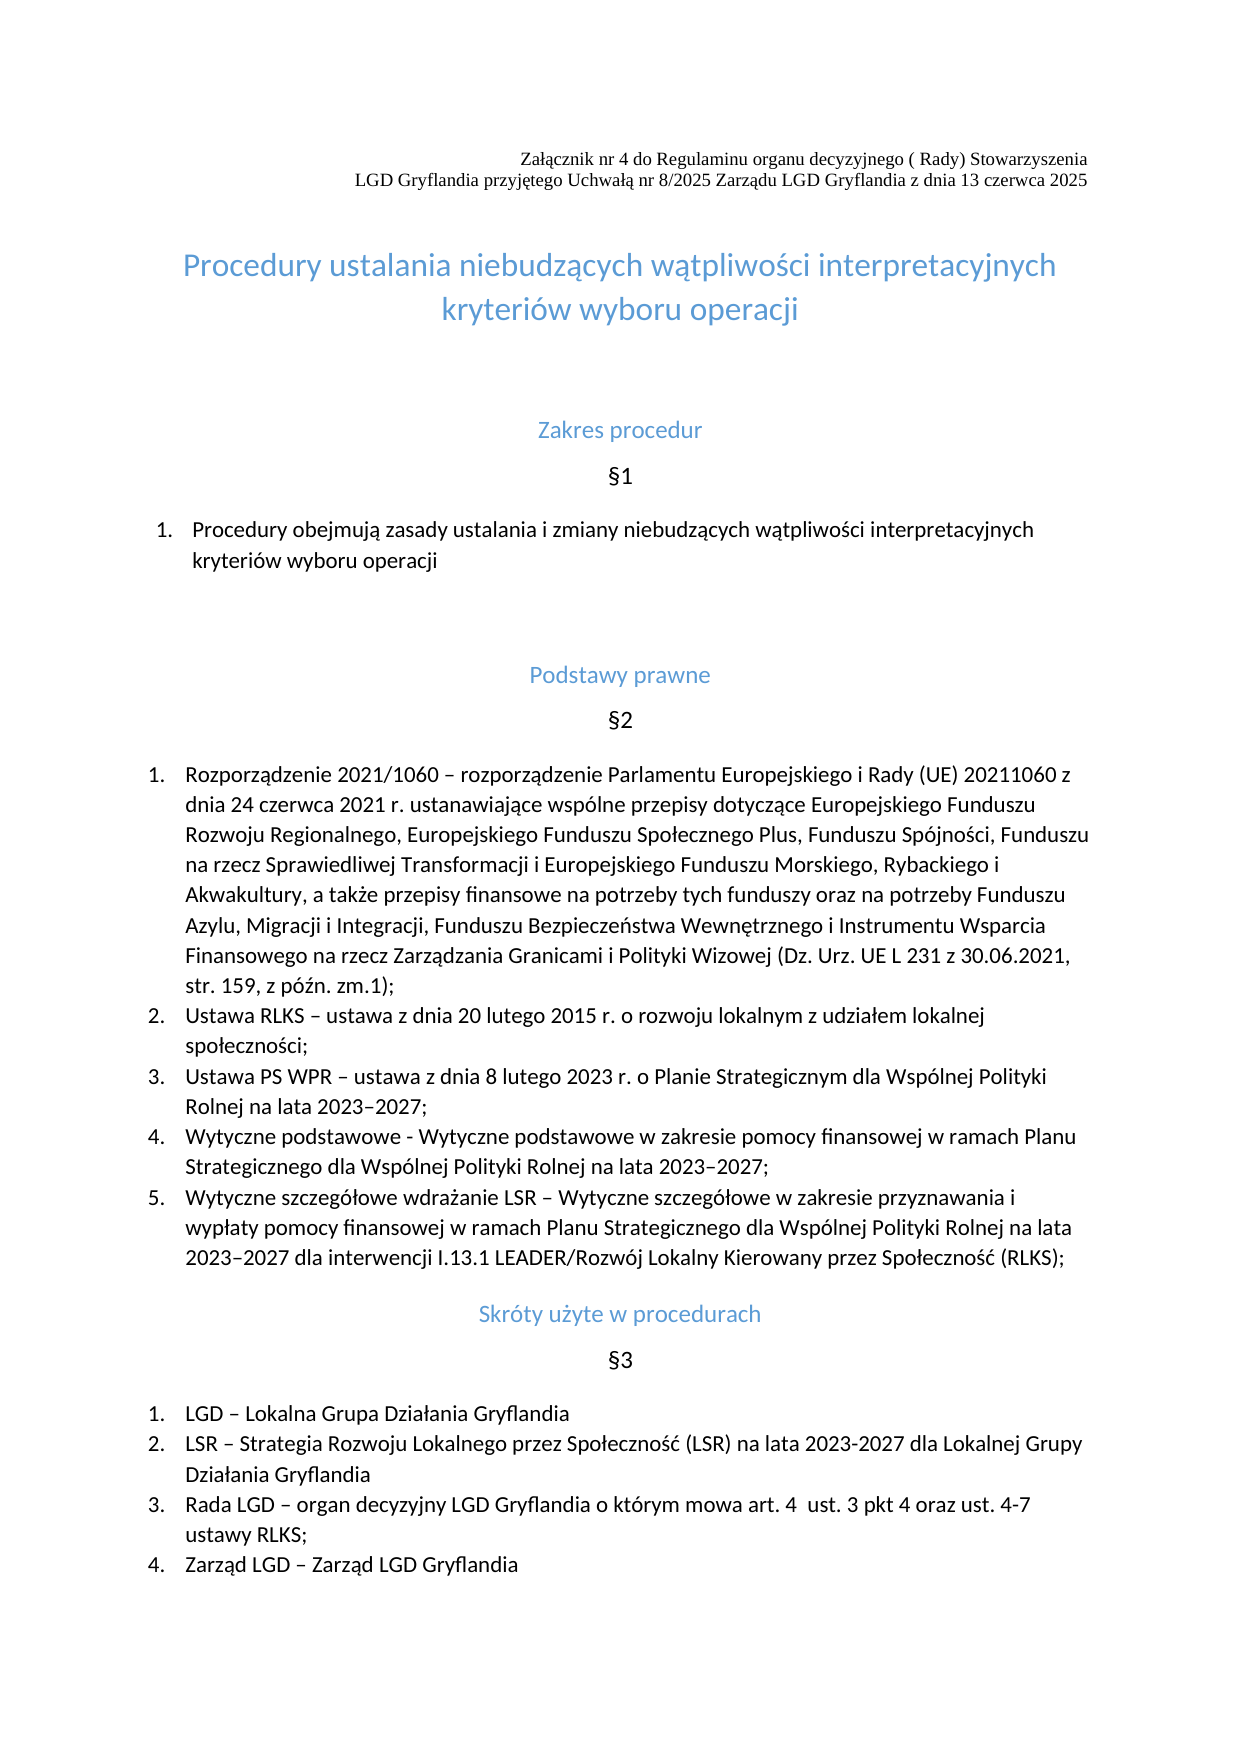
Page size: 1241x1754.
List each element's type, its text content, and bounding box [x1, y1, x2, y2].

list Zarząd LGD – Zarząd LGD Gryflandia [148, 1550, 1093, 1578]
list Rozporządzenie 2021/1060 – rozporządzenie Parlamentu Europejskiego i Rady (UE) 20211060 z dnia 24 czerwca 2021 r. ustanawiające wspólne przepisy dotyczące Europejskiego Funduszu Rozwoju Regionalnego, Europejskiego Funduszu Społecznego Plus, Funduszu Spójności, Funduszu na rzecz Sprawiedliwej Transformacji i Europejskiego Funduszu Morskiego, Rybackiego i Akwakultury, a także przepisy finansowe na potrzeby tych funduszy oraz na potrzeby Funduszu Azylu, Migracji i Integracji, Funduszu Bezpieczeństwa Wewnętrznego i Instrumentu Wsparcia Finansowego na rzecz Zarządzania Granicami i Polityki Wizowej (Dz. Urz. UE L 231 z 30.06.2021, str. 159, z późn. zm.1); [148, 760, 1093, 999]
subtitle Zakres procedur [148, 414, 1093, 445]
text §2 [148, 704, 1093, 735]
list Wytyczne szczegółowe wdrażanie LSR – Wytyczne szczegółowe w zakresie przyznawania i wypłaty pomocy finansowej w ramach Planu Strategicznego dla Wspólnej Polityki Rolnej na lata 2023–2027 dla interwencji I.13.1 LEADER/Rozwój Lokalny Kierowany przez Społeczność (RLKS); [148, 1183, 1093, 1271]
text §1 [148, 460, 1093, 491]
list Wytyczne podstawowe - Wytyczne podstawowe w zakresie pomocy finansowej w ramach Planu Strategicznego dla Wspólnej Polityki Rolnej na lata 2023–2027; [148, 1122, 1093, 1181]
list Ustawa PS WPR – ustawa z dnia 8 lutego 2023 r. o Planie Strategicznym dla Wspólnej Polityki Rolnej na lata 2023–2027; [148, 1062, 1093, 1120]
text Załącznik nr 4 do Regulaminu organu decyzyjnego ( Rady) Stowarzyszenia LGD Gryflandia przyjętego Uchwałą nr 8/2025 Zarządu LGD Gryflandia z dnia 13 czerwca 2025 [148, 148, 1093, 219]
list Ustawa RLKS – ustawa z dnia 20 lutego 2015 r. o rozwoju lokalnym z udziałem lokalnej społeczności; [148, 1001, 1093, 1060]
list LSR – Strategia Rozwoju Lokalnego przez Społeczność (LSR) na lata 2023-2027 dla Lokalnej Grupy Działania Gryflandia [148, 1429, 1093, 1488]
text §3 [148, 1344, 1093, 1374]
list LGD – Lokalna Grupa Działania Gryflandia [148, 1399, 1093, 1427]
subtitle Skróty użyte w procedurach [148, 1298, 1093, 1329]
subtitle Podstawy prawne [148, 659, 1093, 689]
subtitle Procedury ustalania niebudzących wątpliwości interpretacyjnych kryteriów wyboru operacji [148, 244, 1093, 328]
list Procedury obejmują zasady ustalania i zmiany niebudzących wątpliwości interpretacyjnych kryteriów wyboru operacji [156, 516, 1093, 574]
list Rada LGD – organ decyzyjny LGD Gryflandia o którym mowa art. 4 ust. 3 pkt 4 oraz ust. 4-7 ustawy RLKS; [148, 1490, 1093, 1548]
